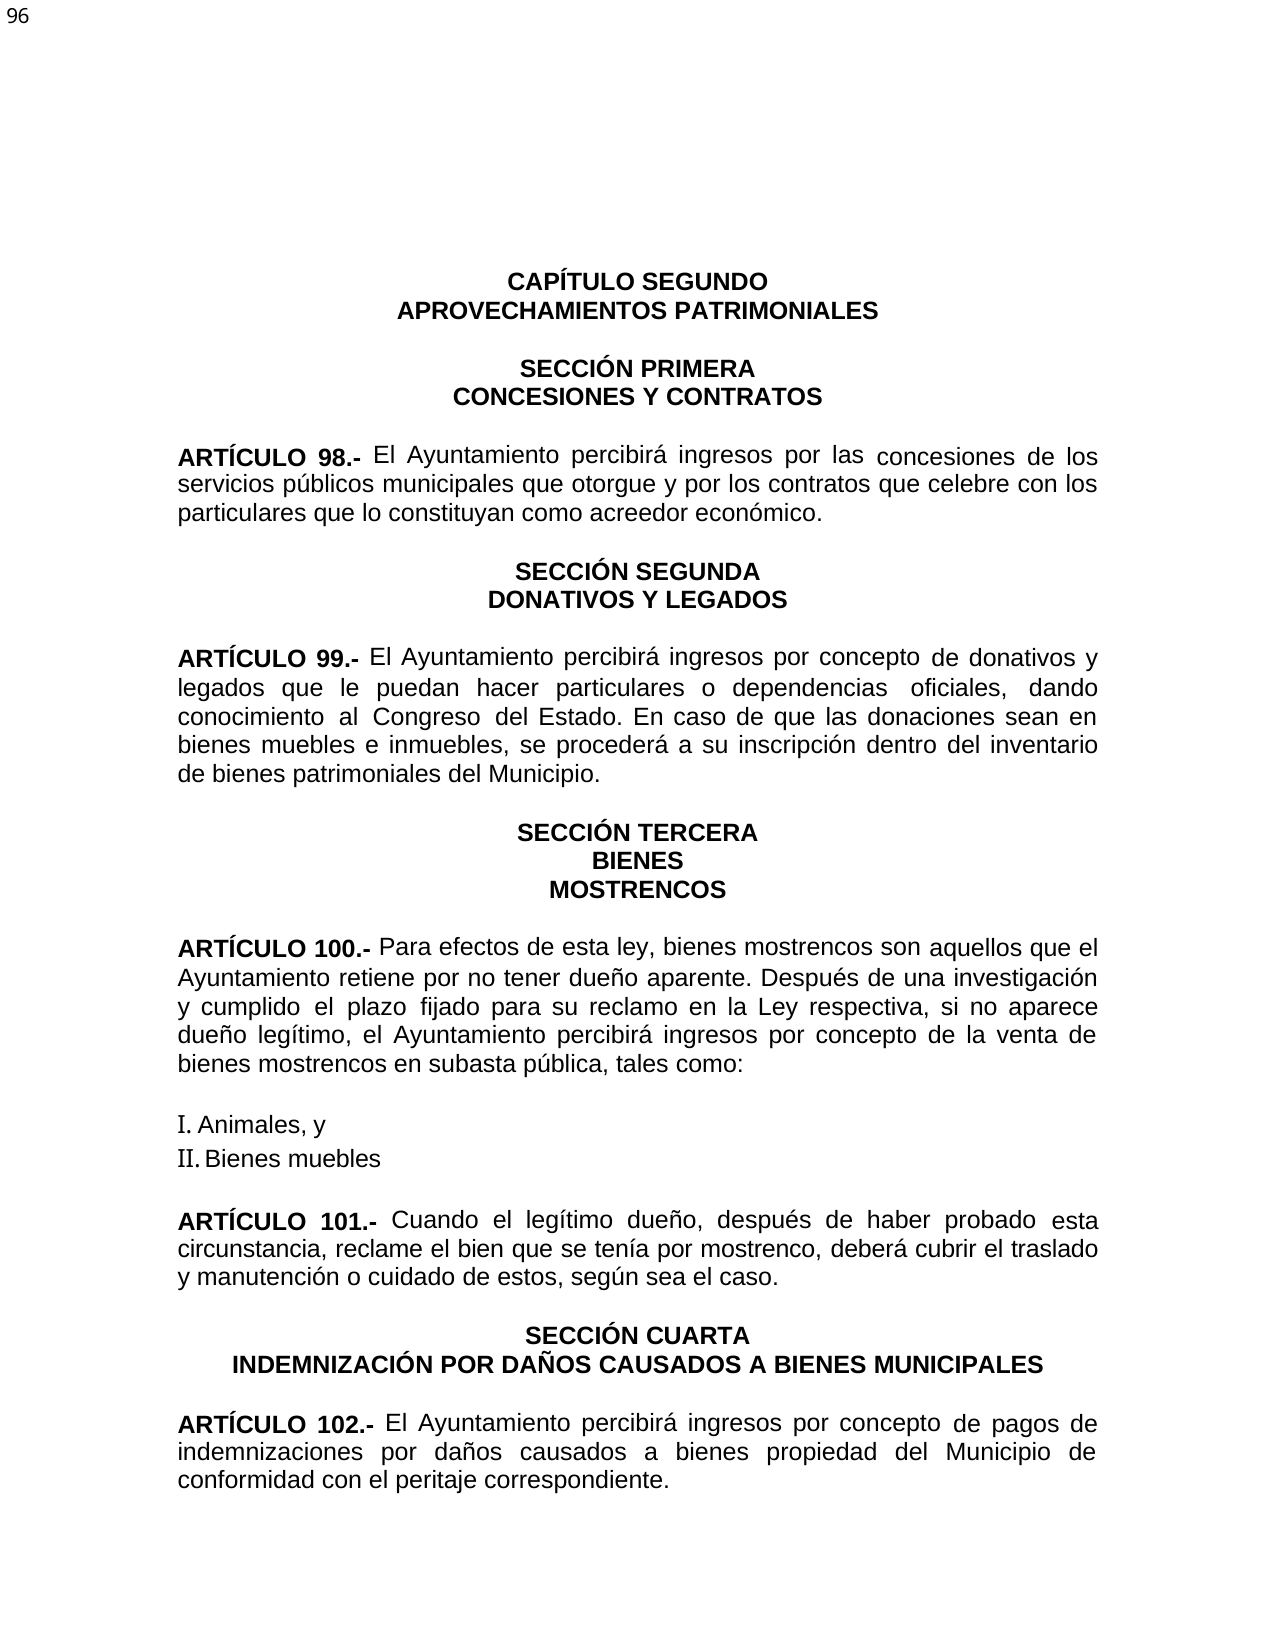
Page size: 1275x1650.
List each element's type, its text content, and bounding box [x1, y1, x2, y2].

text ARTÍCULO 98.- El Ayuntamiento percibirá ingresos por las concesiones de los servicios públicos municipales que otorgue y por los contratos que celebre con los particulares que lo constituyan como acreedor económico. [177, 439, 1098, 526]
text SECCIÓN CUARTA [312, 1321, 964, 1350]
text ARTÍCULO 100.- Para efectos de esta ley, bienes mostrencos son aquellos que el Ayuntamiento retiene por no tener dueño aparente. Después de una investigación y cumplido el plazo fijado para su reclamo en la Ley respectiva, si no aparece dueño legítimo, el Ayuntamiento percibirá ingresos por concepto de la venta de bienes mostrencos en subasta pública, tales como: [177, 932, 1098, 1078]
text INDEMNIZACIÓN POR DAÑOS CAUSADOS A BIENES MUNICIPALES [178, 1350, 1097, 1379]
text CAPÍTULO SEGUNDO APROVECHAMIENTOS PATRIMONIALES [395, 267, 880, 324]
list Animales, y [177, 1107, 1223, 1141]
text ARTÍCULO 102.- El Ayuntamiento percibirá ingresos por concepto de pagos de indemnizaciones por daños causados a bienes propiedad del Municipio de conformidad con el peritaje correspondiente. [177, 1407, 1098, 1494]
text ARTÍCULO 99.- El Ayuntamiento percibirá ingresos por concepto de donativos y legados que le puedan hacer particulares o dependencias oficiales, dando conocimiento al Congreso del Estado. En caso de que las donaciones sean en bienes muebles e inmuebles, se procederá a su inscripción dentro del inventario de bienes patrimoniales del Municipio. [177, 642, 1098, 788]
text ARTÍCULO 101.- Cuando el legítimo dueño, después de haber probado esta circunstancia, reclame el bien que se tenía por mostrenco, deberá cubrir el traslado y manutención o cuidado de estos, según sea el caso. [177, 1204, 1098, 1291]
list Bienes muebles [177, 1141, 1223, 1175]
text SECCIÓN PRIMERA CONCESIONES Y CONTRATOS [452, 353, 823, 411]
text SECCIÓN TERCERA BIENES MOSTRENCOS [500, 817, 775, 904]
text SECCIÓN SEGUNDA DONATIVOS Y LEGADOS [479, 556, 797, 614]
